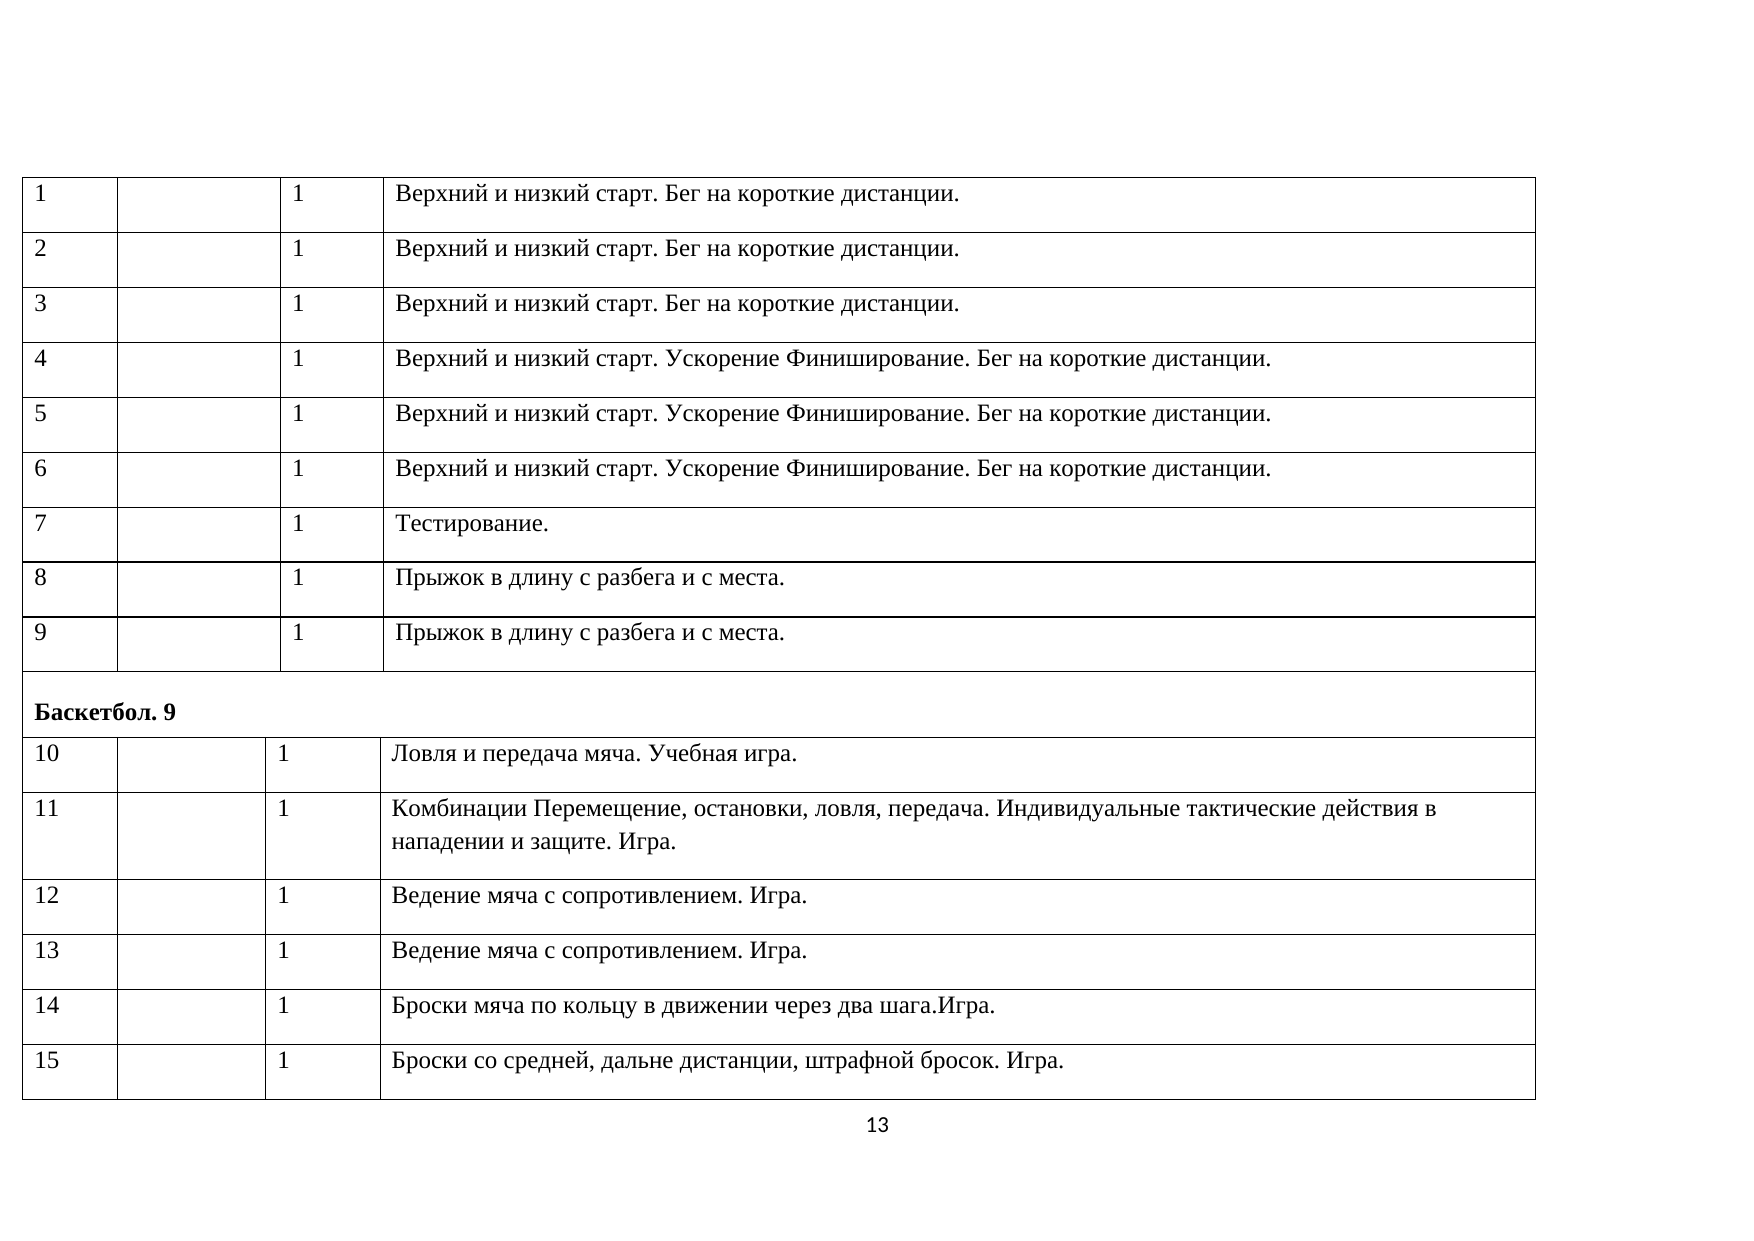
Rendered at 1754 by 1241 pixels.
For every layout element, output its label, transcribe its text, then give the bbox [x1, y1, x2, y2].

table_cell 5 [23, 398, 117, 452]
table_cell Комбинации Перемещение, остановки, ловля, передача. Индивидуальные тактические действия в нападении и защите. Игра. [381, 793, 1535, 879]
table_cell 9 [23, 618, 117, 671]
table_cell Прыжок в длину с разбега и с места. [384, 618, 1535, 671]
table_cell [118, 343, 280, 397]
table_cell 1 [266, 1045, 380, 1099]
table_cell 1 [266, 880, 380, 934]
table_cell 3 [23, 288, 117, 342]
table_cell Тестирование. [384, 508, 1535, 561]
table_cell 14 [23, 990, 117, 1044]
table_cell [118, 178, 280, 232]
table_cell 1 [281, 453, 383, 507]
table_cell 8 [23, 563, 117, 616]
table_cell [118, 1045, 265, 1099]
table_cell Баскетбол. 9 [23, 672, 1535, 737]
table_cell 1 [281, 508, 383, 561]
table_cell 7 [23, 508, 117, 561]
table_cell 1 [266, 935, 380, 989]
table_cell 1 [281, 288, 383, 342]
table_cell 1 [281, 398, 383, 452]
table_cell [118, 453, 280, 507]
table_cell Ведение мяча с сопротивлением. Игра. [381, 880, 1535, 934]
table_cell 6 [23, 453, 117, 507]
table_cell 15 [23, 1045, 117, 1099]
table_cell 1 [281, 563, 383, 616]
table_cell 12 [23, 880, 117, 934]
table_cell [118, 793, 265, 879]
table_cell 1 [281, 178, 383, 232]
table_cell 1 [23, 178, 117, 232]
table_cell [118, 618, 280, 671]
table_cell [118, 508, 280, 561]
table_cell [118, 233, 280, 287]
table_cell 13 [23, 935, 117, 989]
table_cell 1 [281, 233, 383, 287]
table_cell [118, 288, 280, 342]
table_cell 2 [23, 233, 117, 287]
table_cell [381, 1045, 1535, 1099]
table_cell [118, 738, 265, 792]
table_cell Верхний и низкий старт. Бег на короткие дистанции. [384, 178, 1535, 232]
table_cell 4 [23, 343, 117, 397]
table_cell [118, 563, 280, 616]
table_cell Верхний и низкий старт. Ускорение Финиширование. Бег на короткие дистанции. [384, 398, 1535, 452]
table_cell Прыжок в длину с разбега и с места. [384, 563, 1535, 616]
table_cell 10 [23, 738, 117, 792]
table_cell Броски мяча по кольцу в движении через два шага.Игра. [381, 990, 1535, 1044]
table_cell [118, 398, 280, 452]
table_cell Верхний и низкий старт. Бег на короткие дистанции. [384, 233, 1535, 287]
table_cell [118, 935, 265, 989]
table_cell Ловля и передача мяча. Учебная игра. [381, 738, 1535, 792]
table_cell 1 [266, 990, 380, 1044]
table_cell 1 [281, 618, 383, 671]
table_cell Верхний и низкий старт. Ускорение Финиширование. Бег на короткие дистанции. [384, 453, 1535, 507]
table_cell [118, 880, 265, 934]
table_cell 1 [266, 738, 380, 792]
table_cell 1 [281, 343, 383, 397]
table_cell Верхний и низкий старт. Бег на короткие дистанции. [384, 288, 1535, 342]
table_cell 1 [266, 793, 380, 879]
table_cell 11 [23, 793, 117, 879]
table_cell [118, 990, 265, 1044]
table_cell Ведение мяча с сопротивлением. Игра. [381, 935, 1535, 989]
table_cell Верхний и низкий старт. Ускорение Финиширование. Бег на короткие дистанции. [384, 343, 1535, 397]
